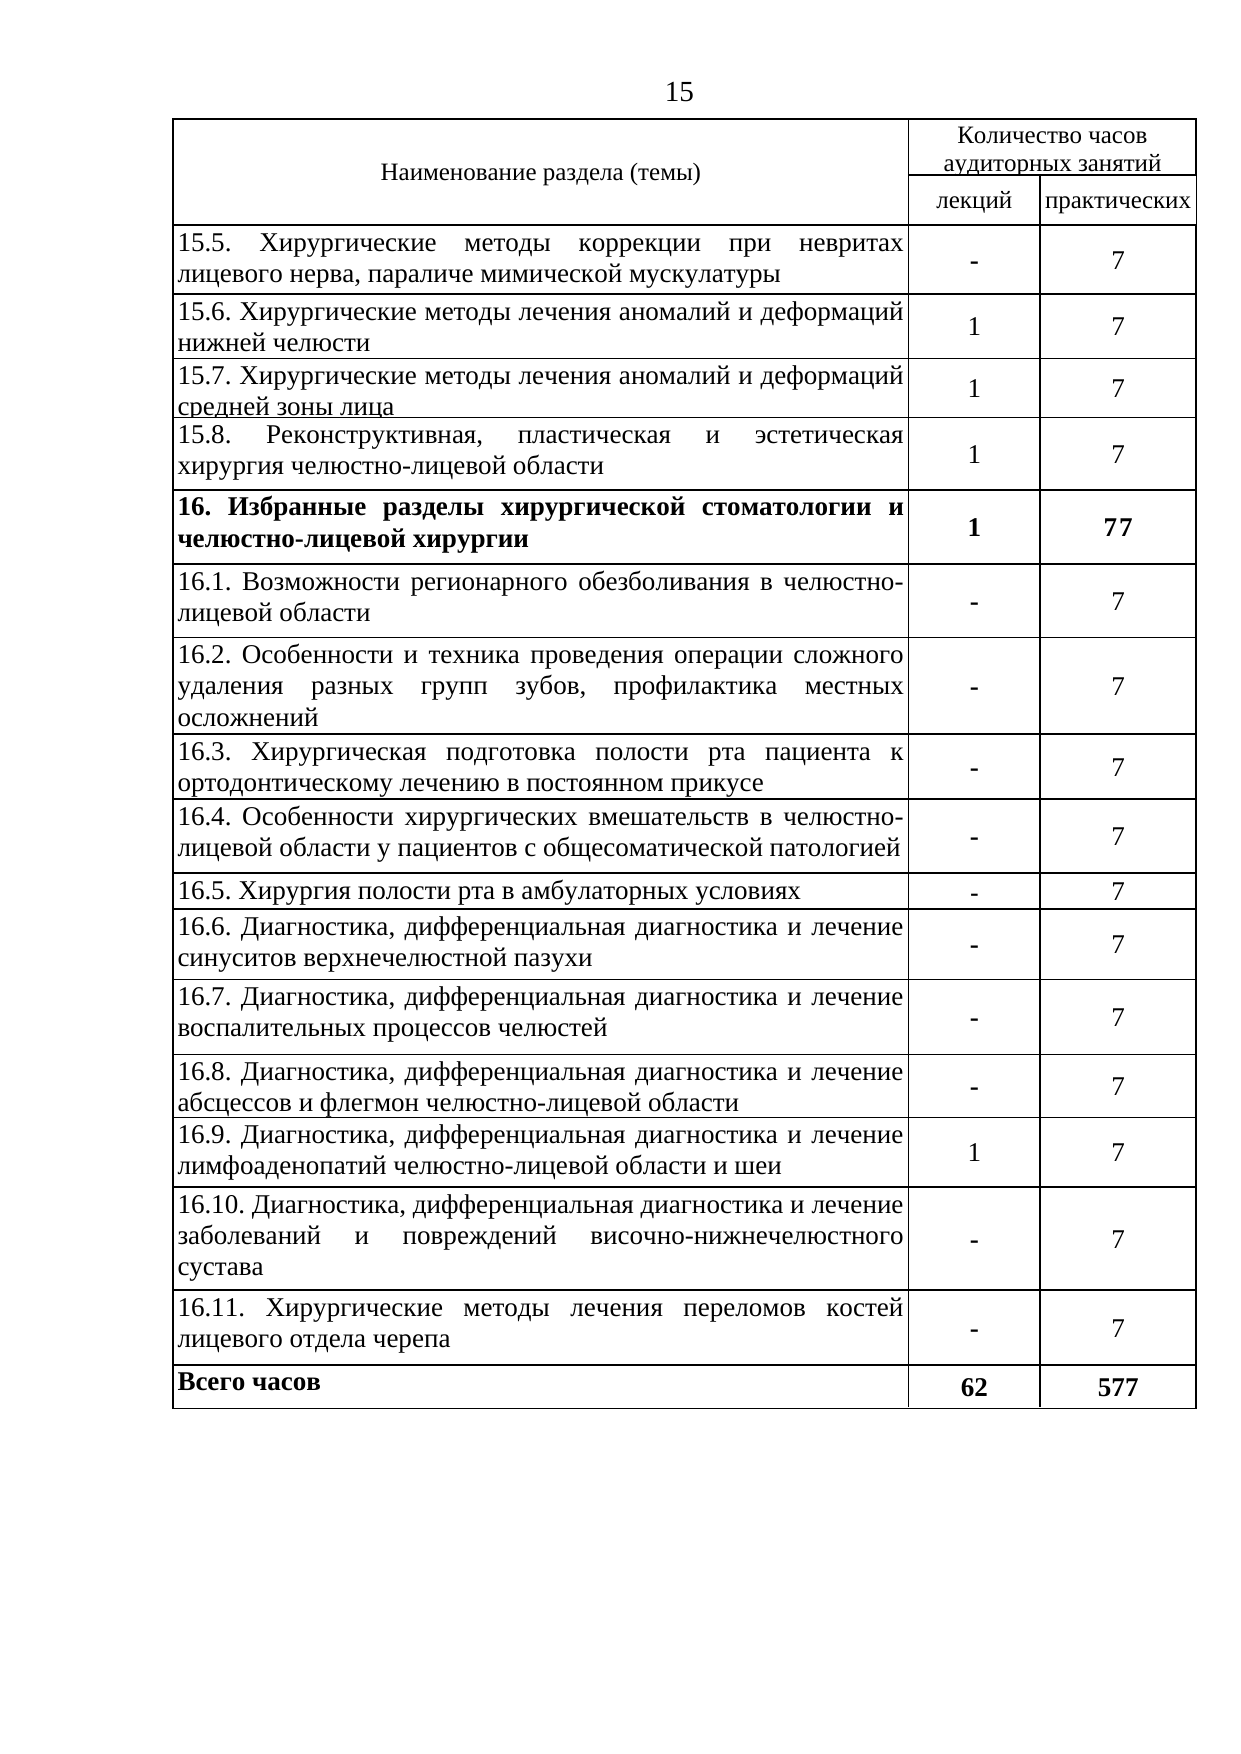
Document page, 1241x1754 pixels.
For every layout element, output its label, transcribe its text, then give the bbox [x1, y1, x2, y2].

table_cell 7 [1041, 800, 1195, 872]
table_cell 15.7. Хирургические методы лечения аномалий и деформаций средней зоны лица [174, 359, 908, 417]
table_cell 7 [1041, 874, 1195, 908]
table_cell 15.6. Хирургические методы лечения аномалий и деформаций нижней челюсти [174, 295, 908, 357]
table_cell 15.8. Реконструктивная, пластическая и эстетическая хирургия челюстно-лицевой области [174, 418, 908, 489]
table_cell 1 [909, 359, 1039, 417]
table_cell - [909, 980, 1039, 1053]
table_cell 7 [1041, 565, 1195, 637]
table_cell практических [1041, 176, 1196, 224]
table_header Наименование раздела (темы) [174, 120, 908, 224]
table_cell 7 [1041, 226, 1195, 293]
table_cell 7 [1041, 359, 1195, 417]
table_cell 16.1. Возможности регионарного обезболивания в челюстно-лицевой области [174, 565, 908, 637]
table_cell 7 [1041, 1055, 1195, 1116]
table_cell - [909, 638, 1039, 733]
table_cell 7 [1041, 1188, 1195, 1289]
table_cell 7 [1041, 910, 1195, 978]
table_cell - [909, 910, 1039, 978]
table_cell 16.10. Диагностика, дифференциальная диагностика и лечение заболеваний и повреждений височно-нижнечелюстного сустава [174, 1188, 908, 1289]
table_cell 15.5. Хирургические методы коррекции при невритах лицевого нерва, параличе мимической мускулатуры [174, 226, 908, 293]
table_cell - [909, 874, 1039, 908]
table_cell - [909, 800, 1039, 872]
table_cell 7 [1041, 980, 1195, 1053]
table_cell 16.3. Хирургическая подготовка полости рта пациента к ортодонтическому лечению в постоянном прикусе [174, 735, 908, 798]
table_cell 1 [909, 491, 1039, 563]
table_cell 16.4. Особенности хирургических вмешательств в челюстно-лицевой области у пациентов с общесоматической патологией [174, 800, 908, 872]
table_cell 16. Избранные разделы хирургической стоматологии и челюстно-лицевой хирургии [174, 491, 908, 563]
table_cell - [909, 1055, 1039, 1116]
table_cell Всего часов [174, 1366, 908, 1407]
table_cell 16.5. Хирургия полости рта в амбулаторных условиях [174, 874, 908, 908]
table_cell 7 [1041, 638, 1195, 733]
table_cell - [909, 226, 1039, 293]
table_cell 16.9. Диагностика, дифференциальная диагностика и лечение лимфоаденопатий челюстно-лицевой области и шеи [174, 1118, 908, 1186]
table_cell 1 [909, 1118, 1039, 1186]
table_cell 16.11. Хирургические методы лечения переломов костей лицевого отдела черепа [174, 1291, 908, 1364]
table_cell 7 [1041, 295, 1195, 357]
table_cell 577 [1041, 1366, 1195, 1407]
table_cell лекций [909, 176, 1039, 224]
table_cell - [909, 1291, 1039, 1364]
table_cell 7 [1041, 735, 1195, 798]
table_cell 62 [909, 1366, 1039, 1407]
table_cell 1 [909, 295, 1039, 357]
table_header Количество часов аудиторных занятий [909, 120, 1195, 174]
table_cell 16.7. Диагностика, дифференциальная диагностика и лечение воспалительных процессов челюстей [174, 980, 908, 1053]
table_cell 1 [909, 418, 1039, 489]
table_cell 16.8. Диагностика, дифференциальная диагностика и лечение абсцессов и флегмон челюстно-лицевой области [174, 1055, 908, 1116]
table_cell 16.2. Особенности и техника проведения операции сложного удаления разных групп зубов, профилактика местных осложнений [174, 638, 908, 733]
table_cell 7 [1041, 418, 1195, 489]
table_cell - [909, 1188, 1039, 1289]
table_cell 16.6. Диагностика, дифференциальная диагностика и лечение синуситов верхнечелюстной пазухи [174, 910, 908, 978]
table_cell 77 [1041, 491, 1195, 563]
table_cell 7 [1041, 1118, 1195, 1186]
table_cell - [909, 565, 1039, 637]
table_cell - [909, 735, 1039, 798]
table_cell 7 [1041, 1291, 1195, 1364]
